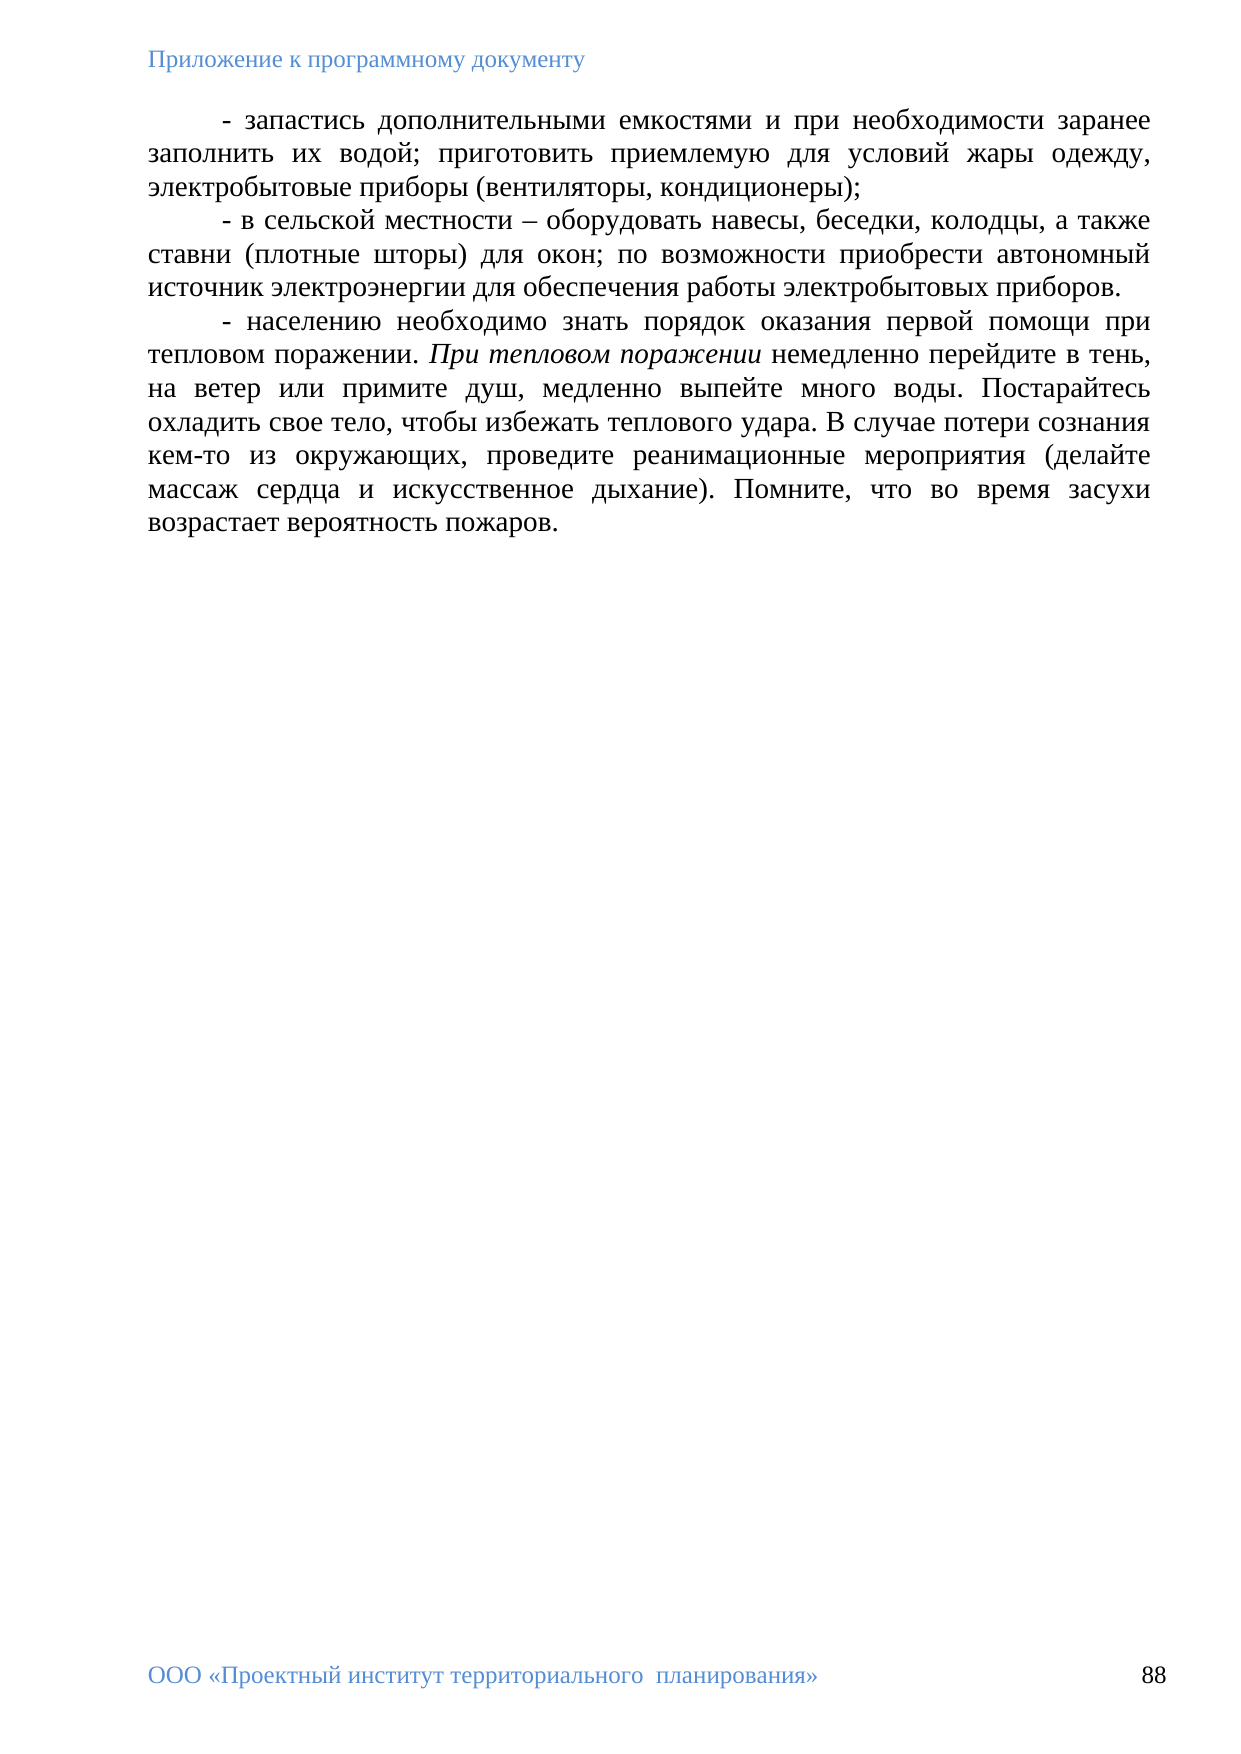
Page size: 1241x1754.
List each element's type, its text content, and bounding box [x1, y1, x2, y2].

text - в сельской местности – оборудовать навесы, беседки, колодцы, а также ставни (плотные шторы) для окон; по возможности приобрести автономный источник электроэнергии для обеспечения работы электробытовых приборов. [148, 202, 1152, 303]
subtitle - населению необходимо знать порядок оказания первой помощи при тепловом поражении. При тепловом поражении немедленно перейдите в тень, на ветер или примите душ, медленно выпейте много воды. Постарайтесь охладить свое тело, чтобы избежать теплового удара. В случае потери сознания кем-то из окружающих, проведите реанимационные мероприятия (делайте массаж сердца и искусственное дыхание). Помните, что во время засухи возрастает вероятность пожаров. [148, 303, 1152, 538]
text - запастись дополнительными емкостями и при необходимости заранее заполнить их водой; приготовить приемлемую для условий жары одежду, электробытовые приборы (вентиляторы, кондиционеры); [148, 102, 1152, 202]
